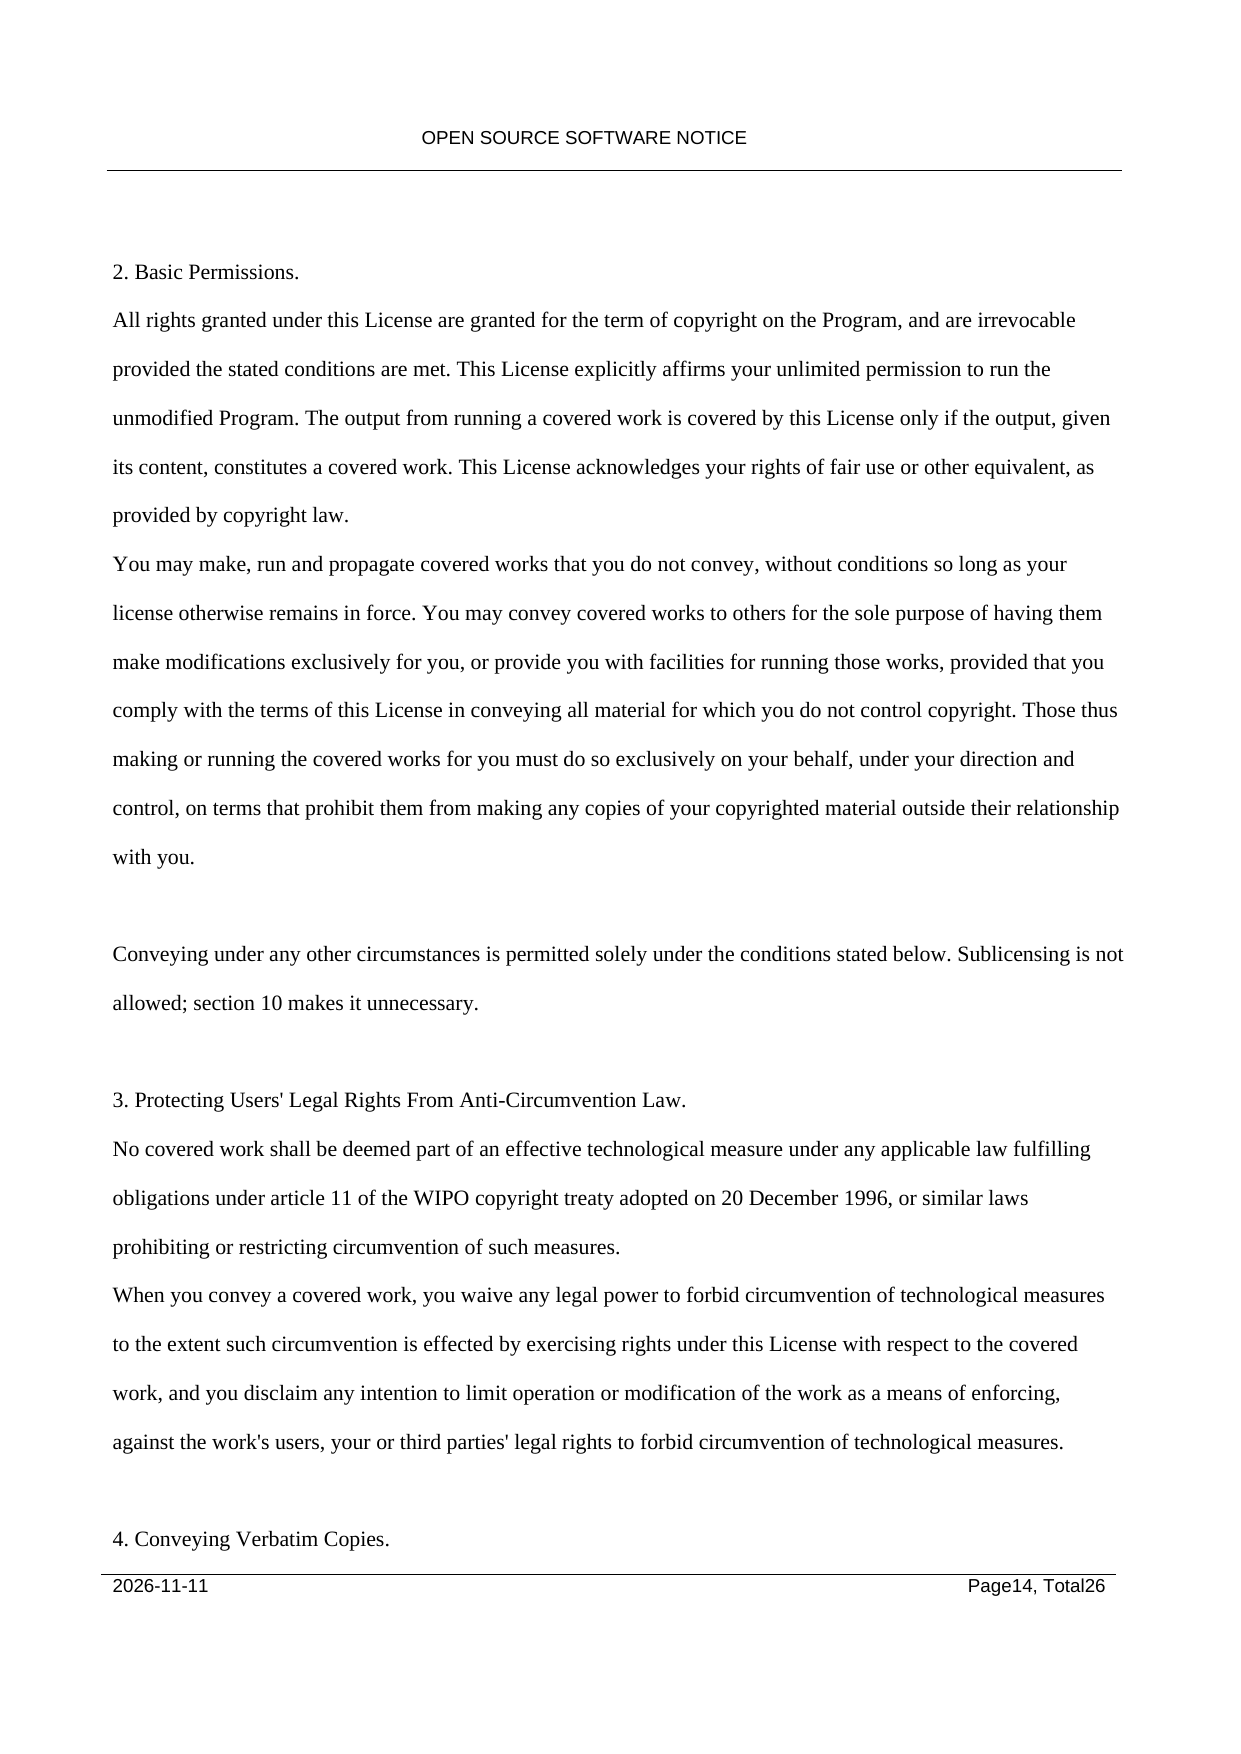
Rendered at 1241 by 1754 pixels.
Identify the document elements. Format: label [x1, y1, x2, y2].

text [112, 206, 1128, 1555]
